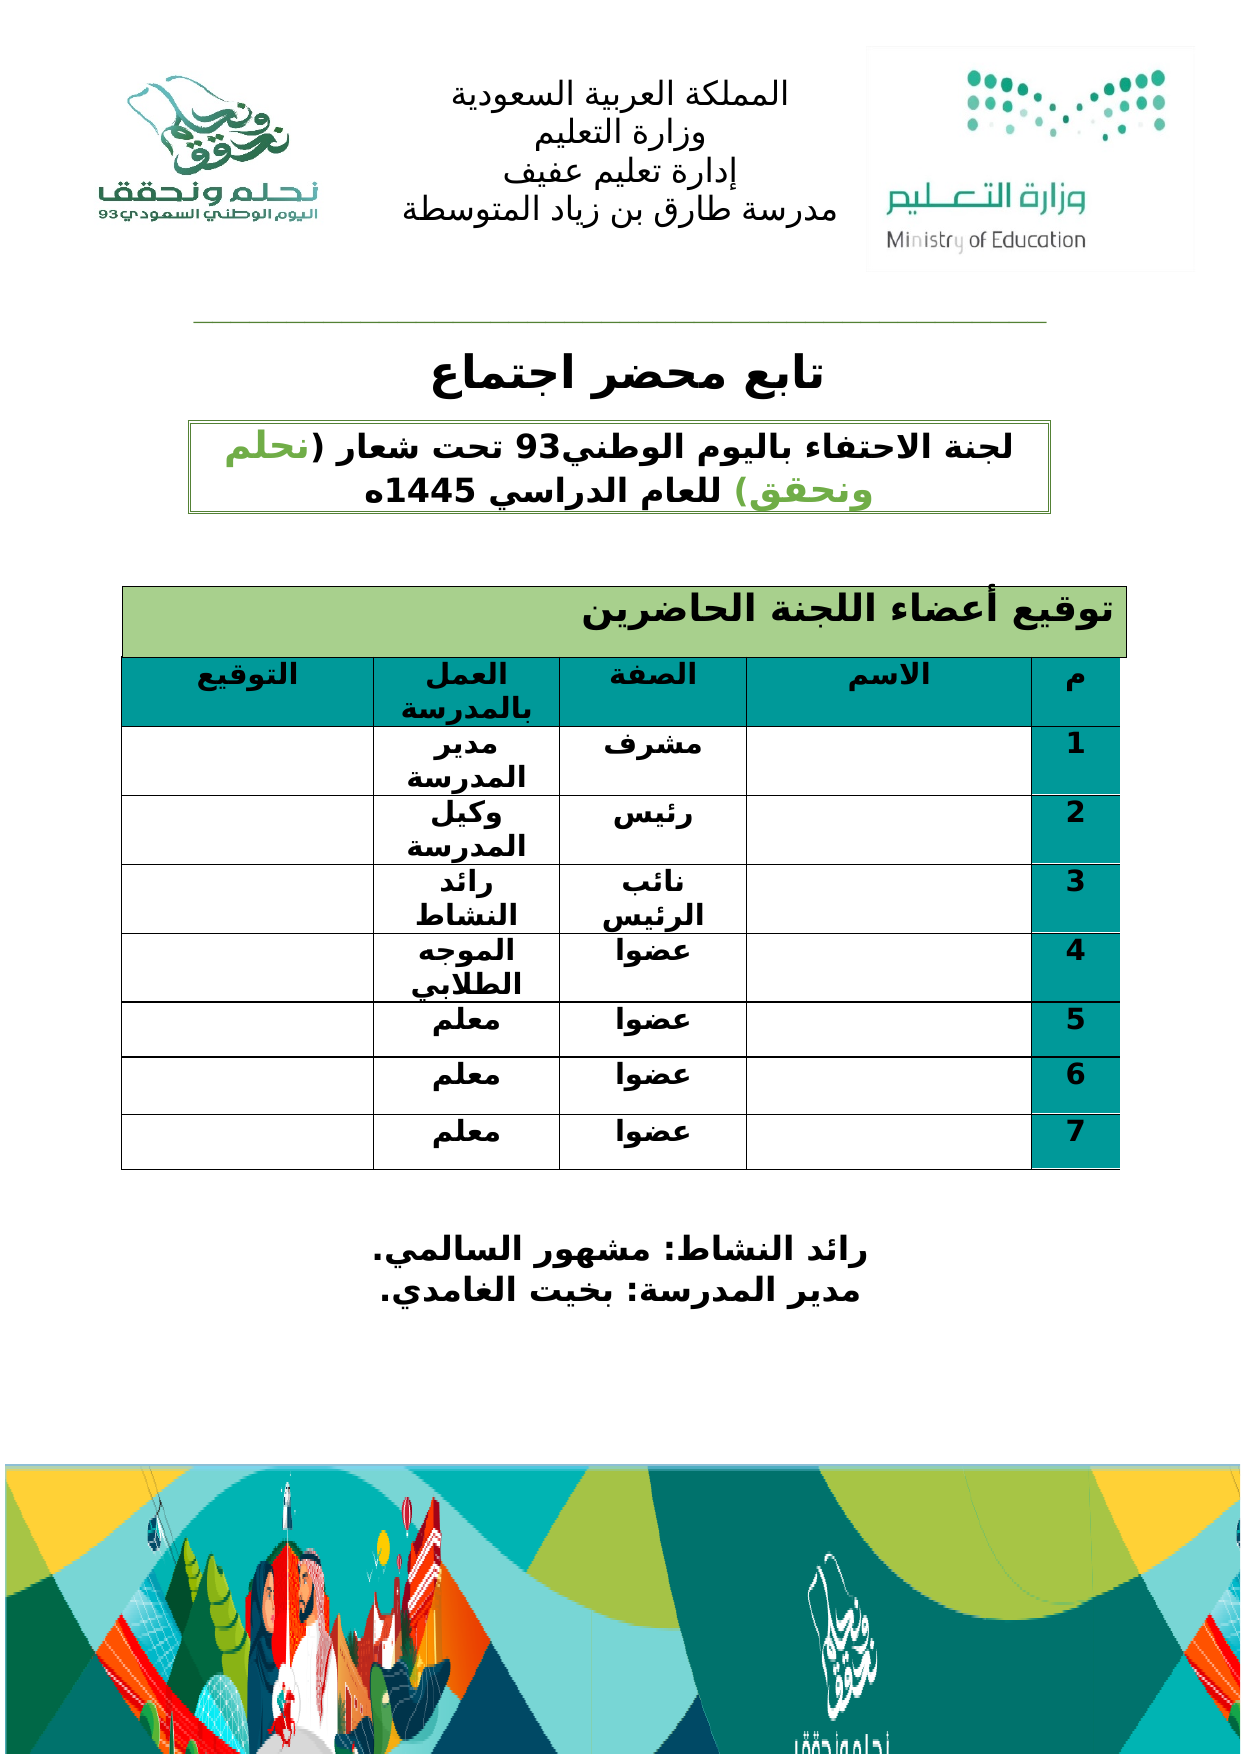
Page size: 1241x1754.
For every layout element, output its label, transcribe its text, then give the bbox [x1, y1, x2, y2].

table_cell 7 [1032, 1115, 1120, 1168]
table_cell الصفة [560, 658, 746, 726]
table_cell 1 [1032, 727, 1120, 794]
table_cell [747, 934, 1031, 1001]
table_cell العمل بالمدرسة [374, 658, 559, 726]
table_cell [747, 1003, 1031, 1056]
table_cell مشرف [560, 727, 746, 794]
table_cell م [1032, 658, 1120, 726]
text تابع محضر اجتماع [187, 346, 1053, 399]
table_cell عضوا [560, 1003, 746, 1056]
table_cell رائد النشاط [374, 865, 559, 932]
table_cell [122, 1003, 373, 1056]
table_cell نائب الرئيس [560, 865, 746, 932]
table_header لجنة الاحتفاء باليوم الوطني93 تحت شعار (نحلم ونحقق) للعام الدراسي 1445ه [191, 424, 1048, 511]
table_cell 6 [1032, 1058, 1120, 1113]
table_cell الاسم [747, 658, 1031, 726]
table_cell [122, 1115, 373, 1168]
table_cell 5 [1032, 1003, 1120, 1056]
text رائد النشاط: مشهور السالمي. مدير المدرسة: بخيت الغامدي. [187, 1229, 1053, 1310]
table_cell الموجه الطلابي [374, 934, 559, 1001]
table_cell [122, 934, 373, 1001]
picture [17, 16, 399, 280]
table_cell [747, 727, 1031, 794]
table_cell [747, 1058, 1031, 1113]
picture [5, 1464, 1241, 1754]
picture [866, 46, 1196, 272]
table_cell عضوا [560, 1115, 746, 1168]
table_cell [747, 1115, 1031, 1168]
table_cell [122, 727, 373, 794]
table_cell وكيل المدرسة [374, 796, 559, 863]
table_cell معلم [374, 1115, 559, 1168]
table_cell مدير المدرسة [374, 727, 559, 794]
table_header توقيع أعضاء اللجنة الحاضرين [123, 587, 1126, 657]
table_cell [122, 865, 373, 932]
table_cell [747, 796, 1031, 863]
table_cell [122, 796, 373, 863]
table_cell التوقيع [122, 658, 373, 726]
text ______________________________________________ [187, 288, 1053, 327]
table_cell معلم [374, 1003, 559, 1056]
table_cell عضوا [560, 934, 746, 1001]
table_cell معلم [374, 1058, 559, 1113]
table_cell رئيس [560, 796, 746, 863]
table_cell 3 [1032, 865, 1120, 932]
table_cell عضوا [560, 1058, 746, 1113]
table_cell [122, 1058, 373, 1113]
table_cell [747, 865, 1031, 932]
table_cell 2 [1032, 796, 1120, 863]
table_cell 4 [1032, 934, 1120, 1001]
